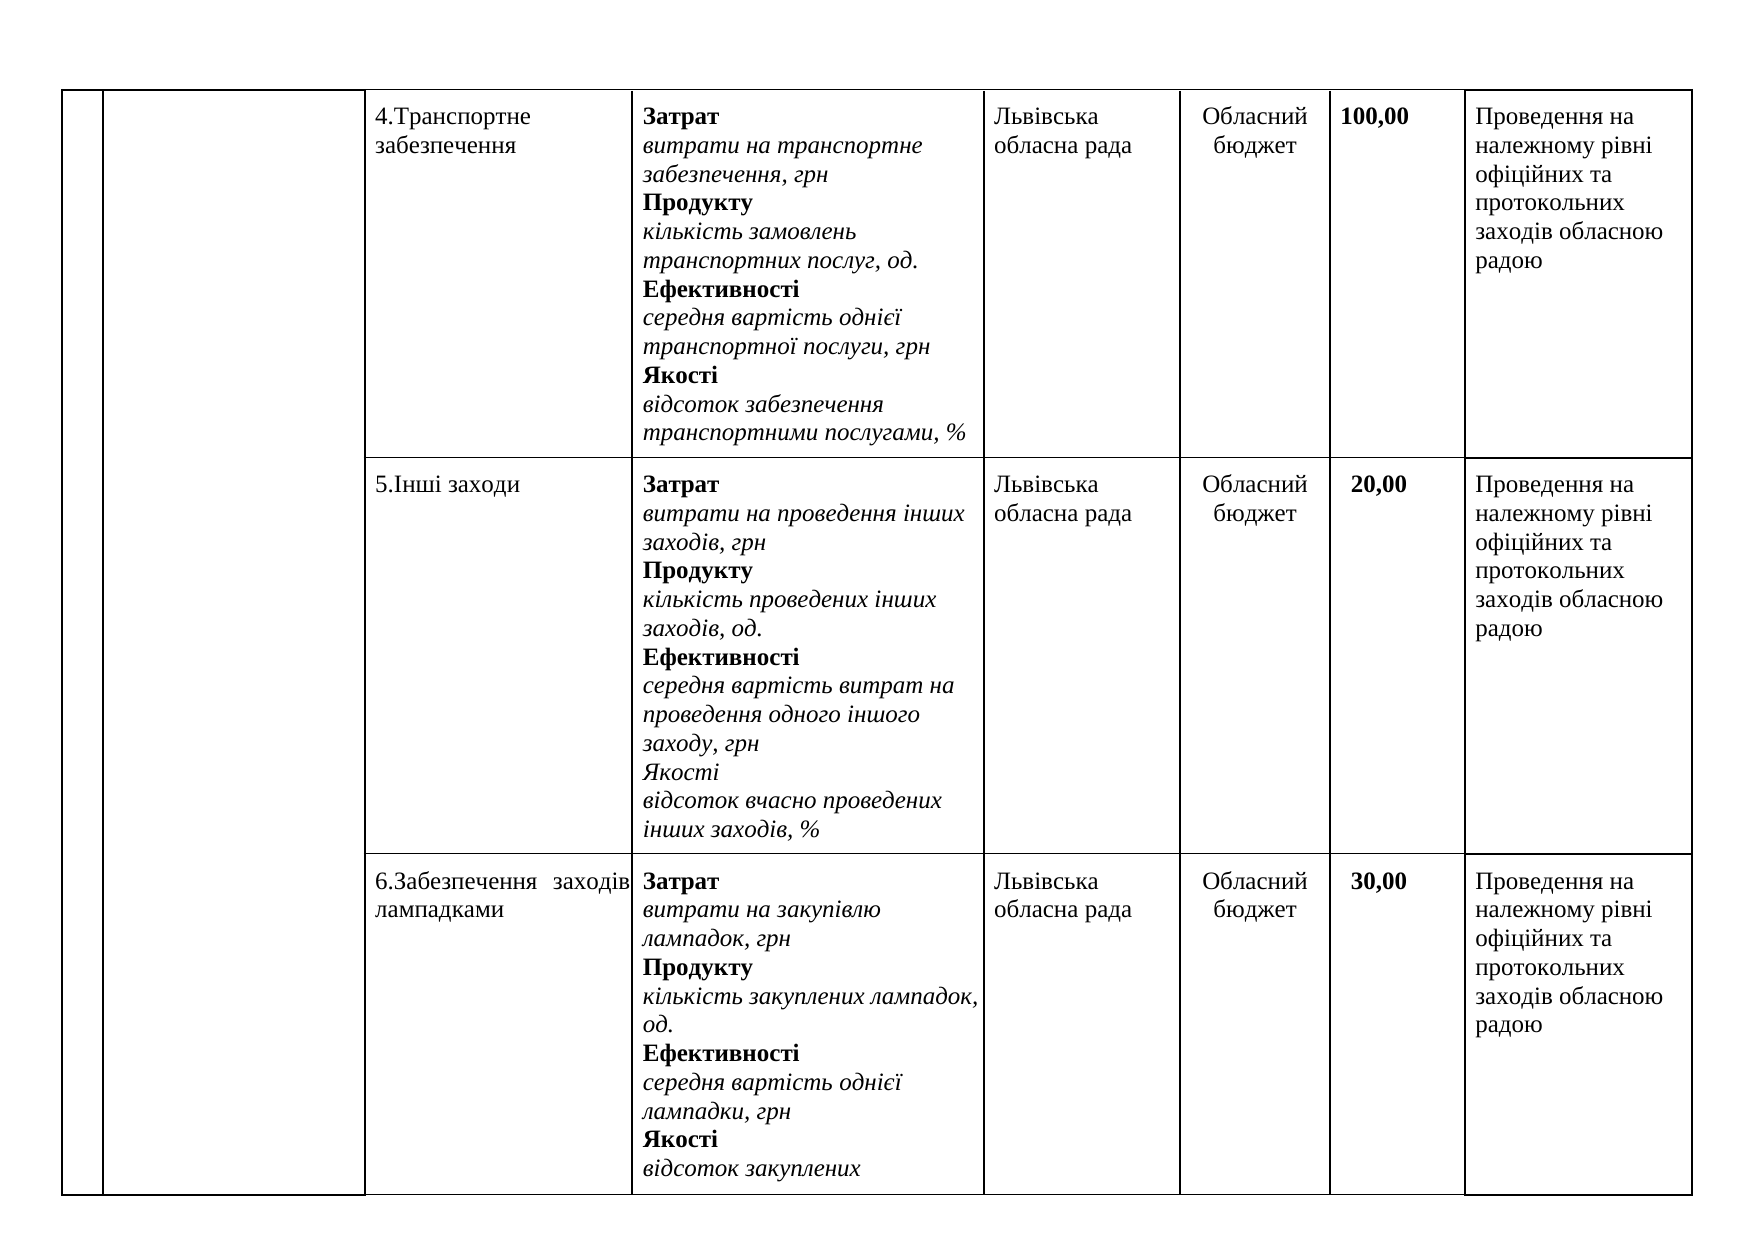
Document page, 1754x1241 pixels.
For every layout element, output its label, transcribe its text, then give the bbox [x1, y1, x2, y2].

table_cell 20,00 [1331, 458, 1464, 853]
table_cell Обласний бюджет [1181, 90, 1330, 457]
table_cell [1466, 855, 1691, 1194]
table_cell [366, 854, 631, 1194]
table_cell 100,00 [1331, 90, 1464, 457]
table_cell Затрат витрати на проведення інших заходів, грн Продукту кількість проведених інших заходів, од. Ефективності середня вартість витрат на проведення одного іншого заходу, грн Якості відсоток вчасно проведених інших заходів, % [633, 458, 983, 853]
table_cell 4.Транспортне забезпечення [366, 90, 632, 457]
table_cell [985, 854, 1179, 1194]
table_cell Затрат витрати на транспортне забезпечення, грн Продукту кількість замовлень транспортних послуг, од. Ефективності середня вартість однієї транспортної послуги, грн Якості відсоток забезпечення транспортними послугами, % [633, 90, 983, 457]
table_cell Обласний бюджет [1181, 854, 1329, 1194]
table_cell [985, 90, 1180, 457]
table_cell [1466, 91, 1691, 457]
table_cell Львівська обласна рада [985, 458, 1179, 853]
table_cell Обласний бюджет [1181, 458, 1329, 853]
table_cell 30,00 [1331, 854, 1464, 1194]
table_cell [633, 854, 983, 1194]
table_cell Проведення на належному рівні офіційних та протокольних заходів обласною радою [1466, 459, 1691, 853]
table_cell 5.Інші заходи [366, 458, 631, 853]
